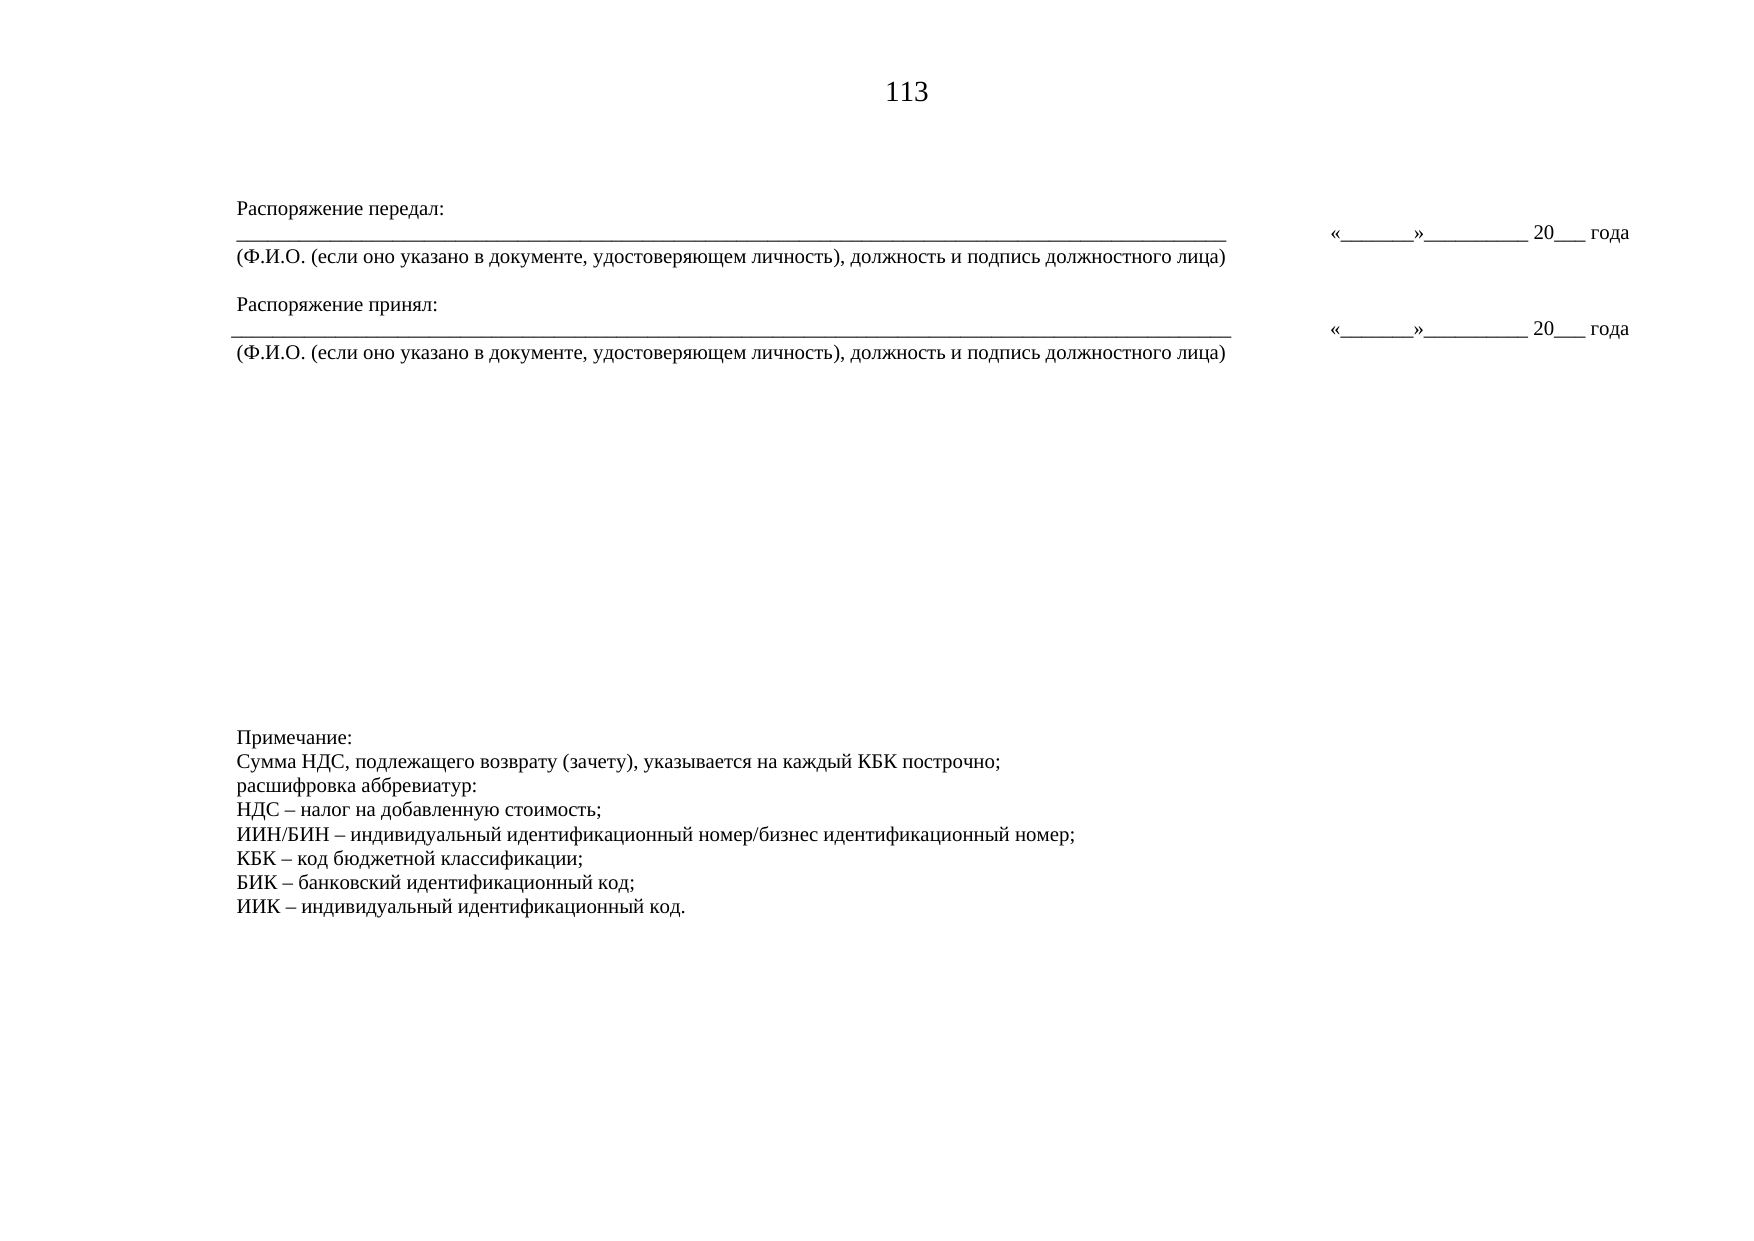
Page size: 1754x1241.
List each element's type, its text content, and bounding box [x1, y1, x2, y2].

text Сумма НДС, подлежащего возврату (зачету), указывается на каждый КБК построчно; [236, 749, 1665, 773]
text НДС – налог на добавленную стоимость; ИИН/БИН – индивидуальный идентификационный номер/бизнес идентификационный номер; [236, 797, 1665, 846]
text _______________________________________________________________________________________________ «_______»__________ 20___ года [148, 220, 1665, 244]
text Распоряжение передал: [148, 196, 1665, 220]
text ИИК – индивидуальный идентификационный код. [163, 894, 1665, 918]
text (Ф.И.О. (если оно указано в документе, удостоверяющем личность), должность и подпись должностного лица) [148, 244, 1665, 268]
text Примечание: [236, 725, 1665, 749]
text расшифровка аббревиатур: [236, 773, 1665, 797]
text Распоряжение принял: ________________________________________________________________________________________________ «_______»__________ 20___ года [148, 292, 1665, 340]
text (Ф.И.О. (если оно указано в документе, удостоверяющем личность), должность и подпись должностного лица) [148, 340, 1665, 364]
text КБК – код бюджетной классификации; БИК – банковский идентификационный код; [236, 846, 1665, 894]
